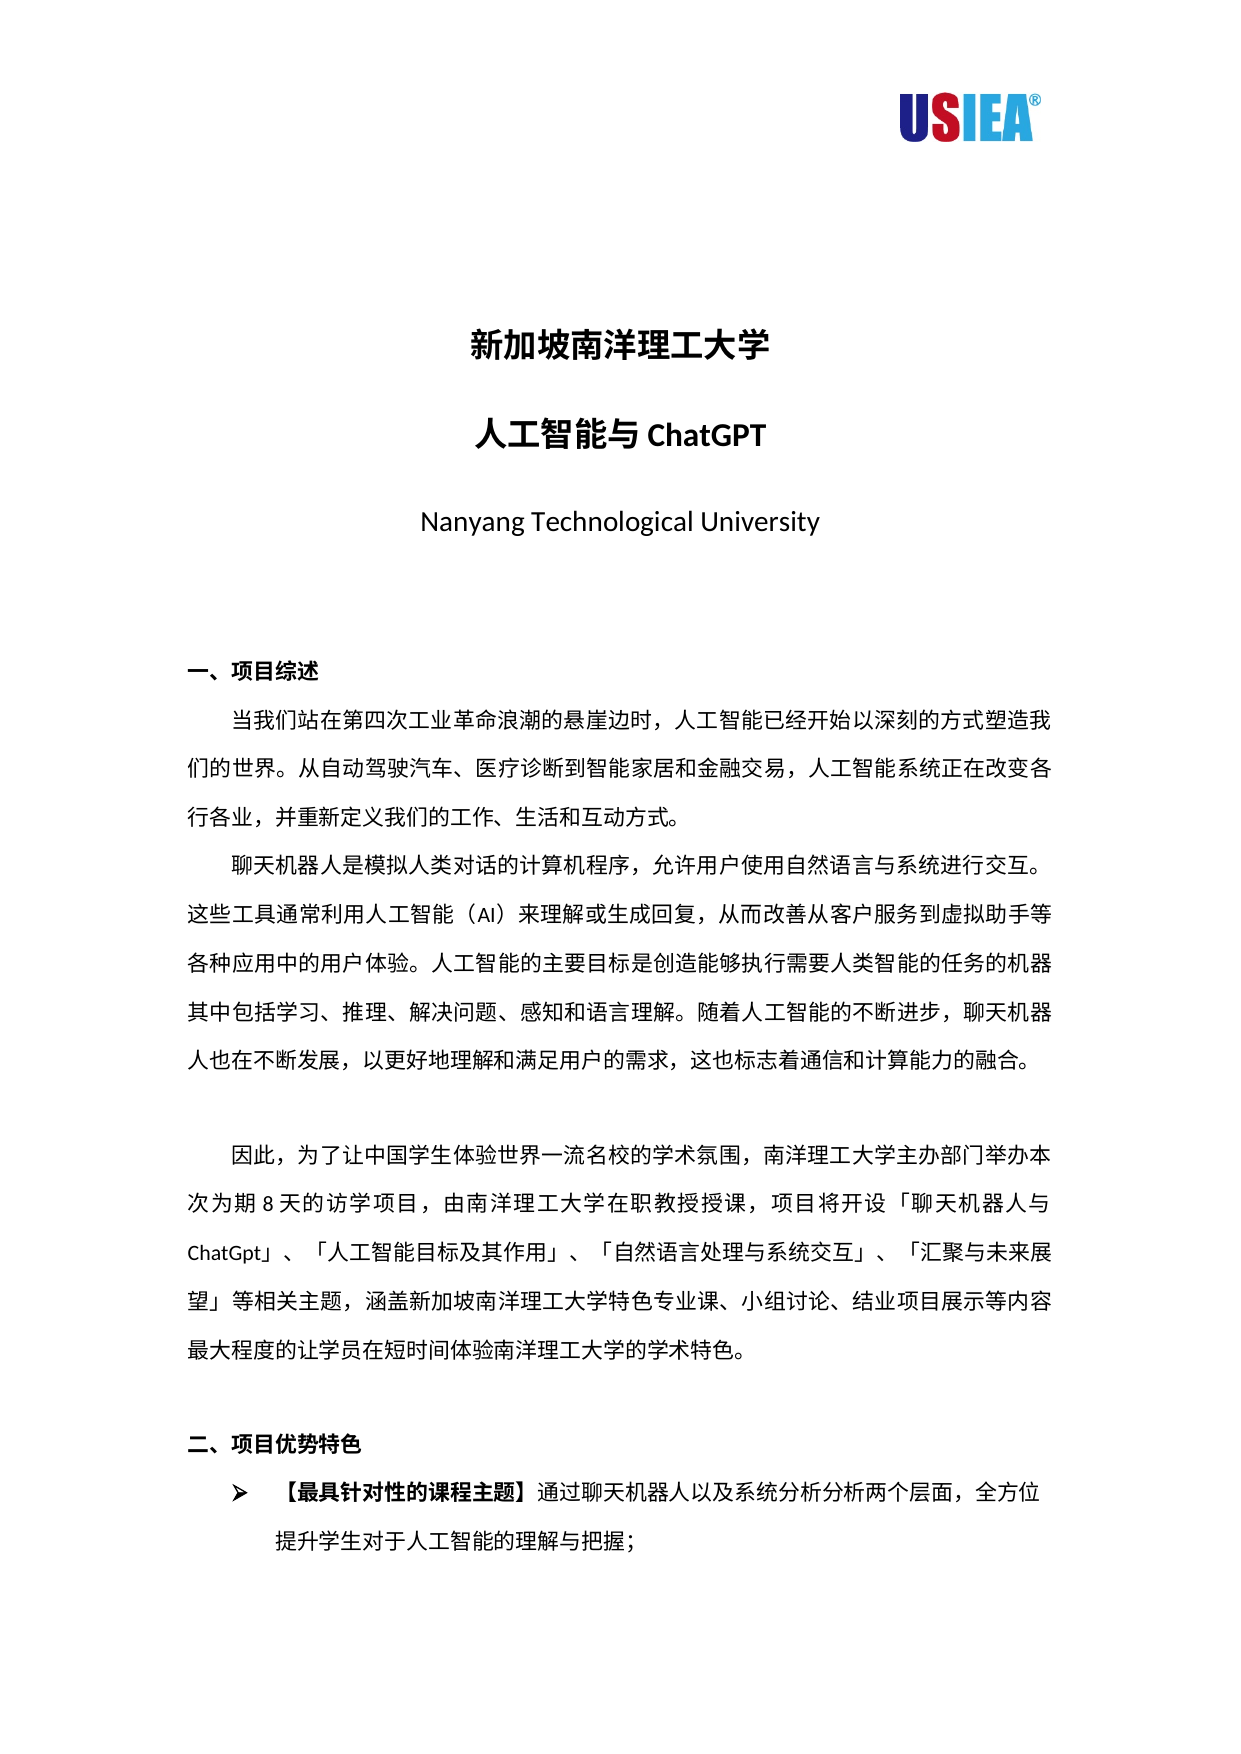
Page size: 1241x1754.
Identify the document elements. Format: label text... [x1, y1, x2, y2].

list 【最具针对性的课程主题】通过聊天机器人以及系统分析分析两个层面，全方位提升学生对于人工智能的理解与把握； [231, 1475, 1053, 1556]
text Nanyang Technological University [187, 488, 1053, 553]
text 人工智能与ChatGPT [187, 399, 1053, 464]
list 项目综述 [187, 654, 1053, 686]
text 新加坡南洋理工大学 [187, 310, 1053, 375]
picture [900, 92, 1041, 142]
text 聊天机器人是模拟人类对话的计算机程序，允许用户使用自然语言与系统进行交互。这些工具通常利用人工智能（AI）来理解或生成回复，从而改善从客户服务到虚拟助手等各种应用中的用户体验。人工智能的主要目标是创造能够执行需要人类智能的任务的机器，其中包括学习、推理、解决问题、感知和语言理解。随着人工智能的不断进步，聊天机器人也在不断发展，以更好地理解和满足用户的需求，这也标志着通信和计算能力的融合。 [187, 848, 1053, 1076]
text 因此，为了让中国学生体验世界一流名校的学术氛围，南洋理工大学主办部门举办本次为期8天的访学项目，由南洋理工大学在职教授授课，项目将开设「聊天机器人与ChatGpt」、「人工智能目标及其作用」、「自然语言处理与系统交互」、「汇聚与未来展望」等相关主题，涵盖新加坡南洋理工大学特色专业课、小组讨论、结业项目展示等内容，最大程度的让学员在短时间体验南洋理工大学的学术特色。 [187, 1137, 1053, 1365]
text 二、项目优势特色 [187, 1426, 1053, 1459]
text 当我们站在第四次工业革命浪潮的悬崖边时，人工智能已经开始以深刻的方式塑造我们的世界。从自动驾驶汽车、医疗诊断到智能家居和金融交易，人工智能系统正在改变各行各业，并重新定义我们的工作、生活和互动方式。 [187, 702, 1053, 832]
